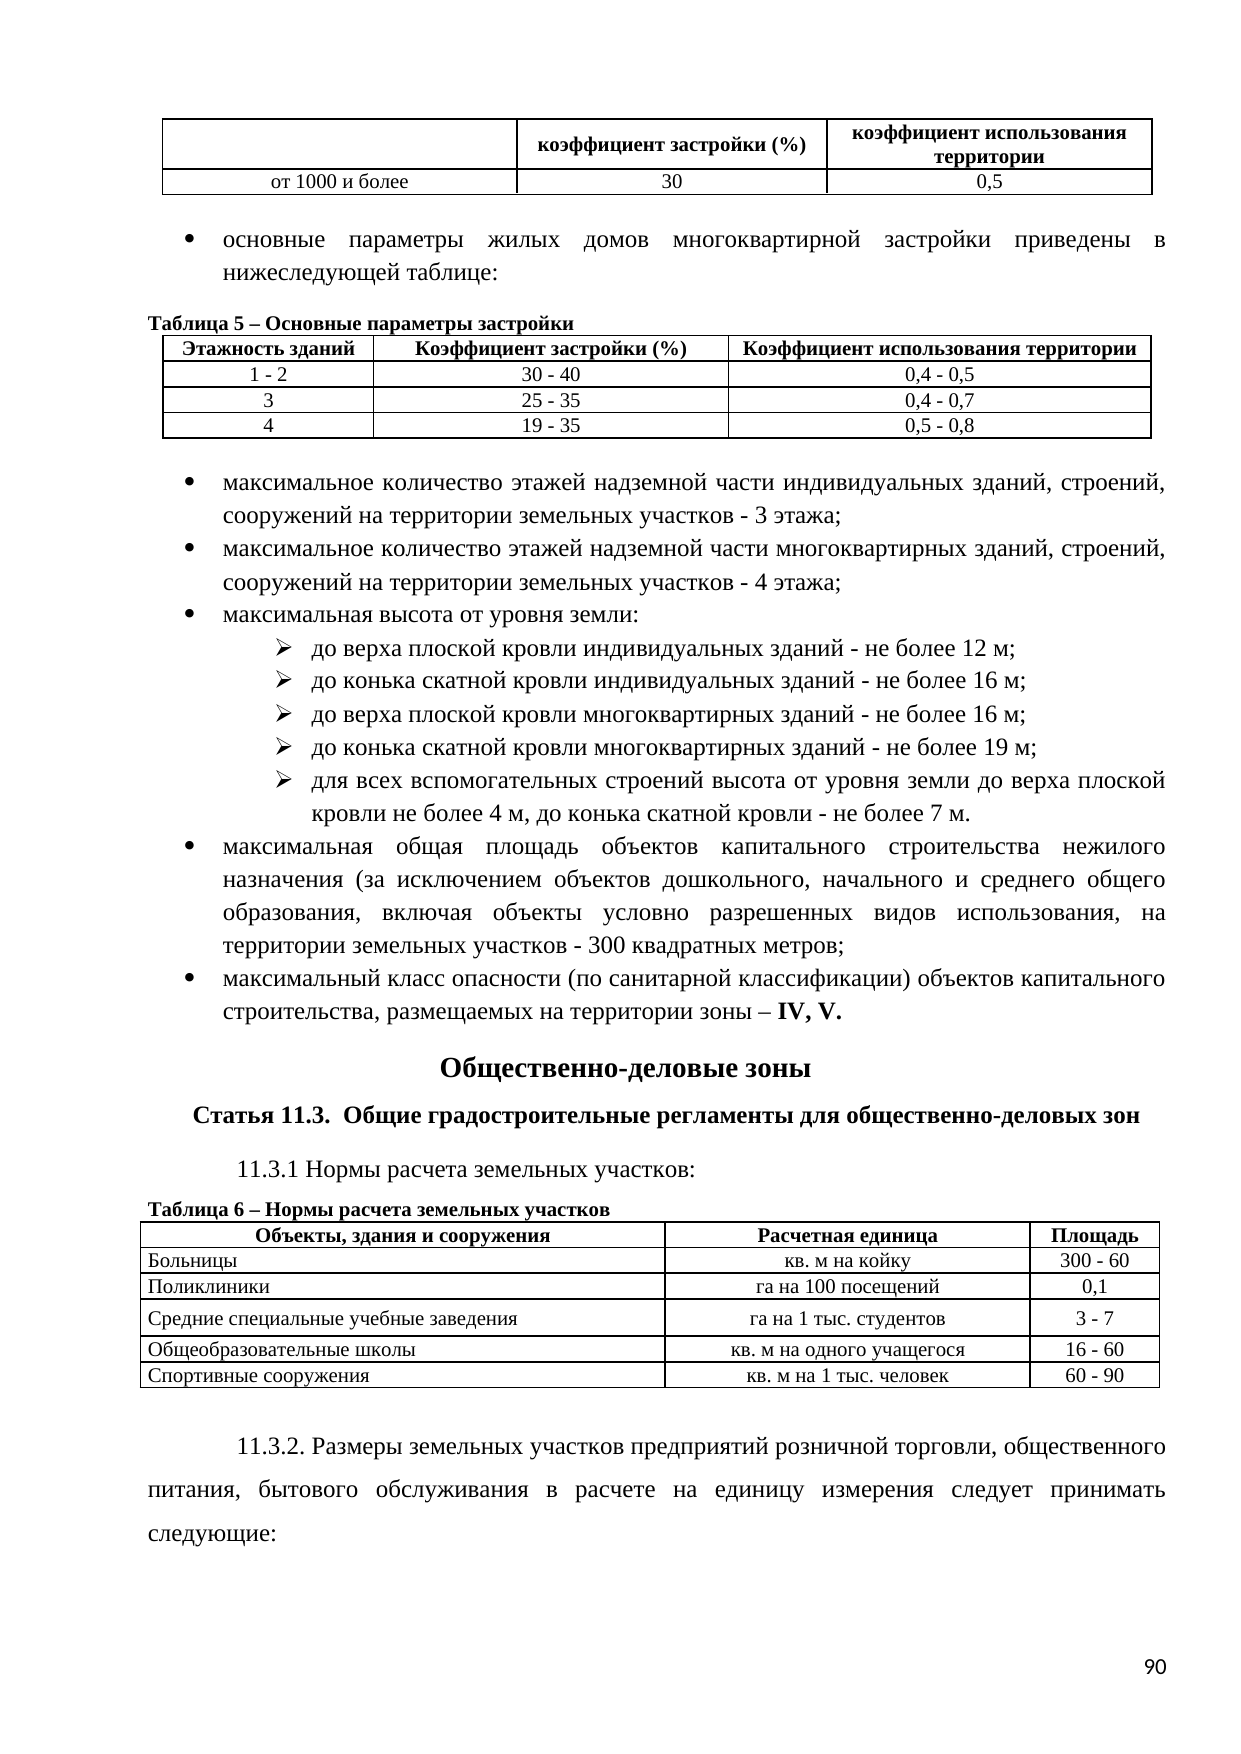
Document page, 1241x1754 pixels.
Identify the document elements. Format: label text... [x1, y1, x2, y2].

list до конька скатной кровли индивидуальных зданий - не более 16 м; [274, 666, 1167, 694]
table_cell 60 - 90 [1031, 1363, 1159, 1387]
table_cell га на 100 посещений [666, 1274, 1029, 1298]
list максимальное количество этажей надземной части индивидуальных зданий, строений, сооружений на территории земельных участков - 3 этажа; [185, 467, 1167, 529]
text 11.3.1 Нормы расчета земельных участков: [148, 1154, 1167, 1183]
table_cell от 1000 и более [163, 170, 516, 193]
list максимальное количество этажей надземной части многоквартирных зданий, строений, сооружений на территории земельных участков - 4 этажа; [185, 533, 1167, 595]
list до верха плоской кровли индивидуальных зданий - не более 12 м; [274, 633, 1167, 661]
table_cell 300 - 60 [1031, 1248, 1159, 1272]
table_cell 19 - 35 [374, 413, 728, 437]
table_header Площадь [1031, 1223, 1159, 1247]
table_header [163, 120, 516, 168]
list до конька скатной кровли многоквартирных зданий - не более 19 м; [274, 732, 1167, 760]
table_cell 30 - 40 [374, 362, 728, 386]
table_cell 3 [164, 388, 373, 412]
table_cell 16 - 60 [1031, 1337, 1159, 1361]
table_cell 3 - 7 [1031, 1300, 1159, 1335]
text 11.3.2. Размеры земельных участков предприятий розничной торговли, общественного питания, бытового обслуживания в расчете на единицу измерения следует принимать следующие: [148, 1431, 1167, 1546]
table_cell 30 [518, 170, 826, 193]
table_cell 4 [164, 413, 373, 437]
table_cell коэффициент использования территории [828, 120, 1151, 168]
table_header Расчетная единица [666, 1223, 1029, 1247]
table_cell 0,5 [828, 170, 1151, 193]
table_cell 1 - 2 [164, 362, 373, 386]
table_cell коэффициент застройки (%) [518, 120, 826, 168]
table_header Объекты, здания и сооружения [141, 1223, 664, 1247]
list максимальная высота от уровня земли: [185, 599, 1167, 628]
table_cell Средние специальные учебные заведения [141, 1300, 664, 1335]
table_cell 0,4 - 0,7 [729, 388, 1150, 412]
table_cell кв. м на койку [666, 1248, 1029, 1272]
list до верха плоской кровли многоквартирных зданий - не более 16 м; [274, 699, 1167, 727]
table_cell 25 - 35 [374, 388, 728, 412]
table_cell кв. м на 1 тыс. человек [666, 1363, 1029, 1387]
table_header Коэффициент застройки (%) [374, 336, 728, 360]
table_cell Больницы [141, 1248, 664, 1272]
list Общие градостроительные регламенты для общественно-деловых зон [192, 1100, 1167, 1129]
table_cell га на 1 тыс. студентов [666, 1300, 1029, 1335]
text Общественно-деловые зоны [148, 1050, 1167, 1083]
table_cell 0,4 - 0,5 [729, 362, 1150, 386]
table_header Этажность зданий [164, 336, 373, 360]
table_cell Спортивные сооружения [141, 1363, 664, 1387]
list максимальная общая площадь объектов капитального строительства нежилого назначения (за исключением объектов дошкольного, начального и среднего общего образования, включая объекты условно разрешенных видов использования, на территории земельных участков - 300 квадратных метров; [185, 831, 1167, 958]
table_header Коэффициент использования территории [729, 336, 1150, 360]
table_cell кв. м на одного учащегося [666, 1337, 1029, 1361]
table_cell 0,5 - 0,8 [729, 413, 1150, 437]
table_cell Общеобразовательные школы [141, 1337, 664, 1361]
list для всех вспомогательных строений высота от уровня земли до верха плоской кровли не более 4 м, до конька скатной кровли - не более 7 м. [274, 765, 1167, 826]
table_cell Поликлиники [141, 1274, 664, 1298]
table_cell 0,1 [1031, 1274, 1159, 1298]
list максимальный класс опасности (по санитарной классификации) объектов капитального строительства, размещаемых на территории зоны – IV, V. [185, 963, 1167, 1024]
list основные параметры жилых домов многоквартирной застройки приведены в нижеследующей таблице: [185, 224, 1167, 286]
